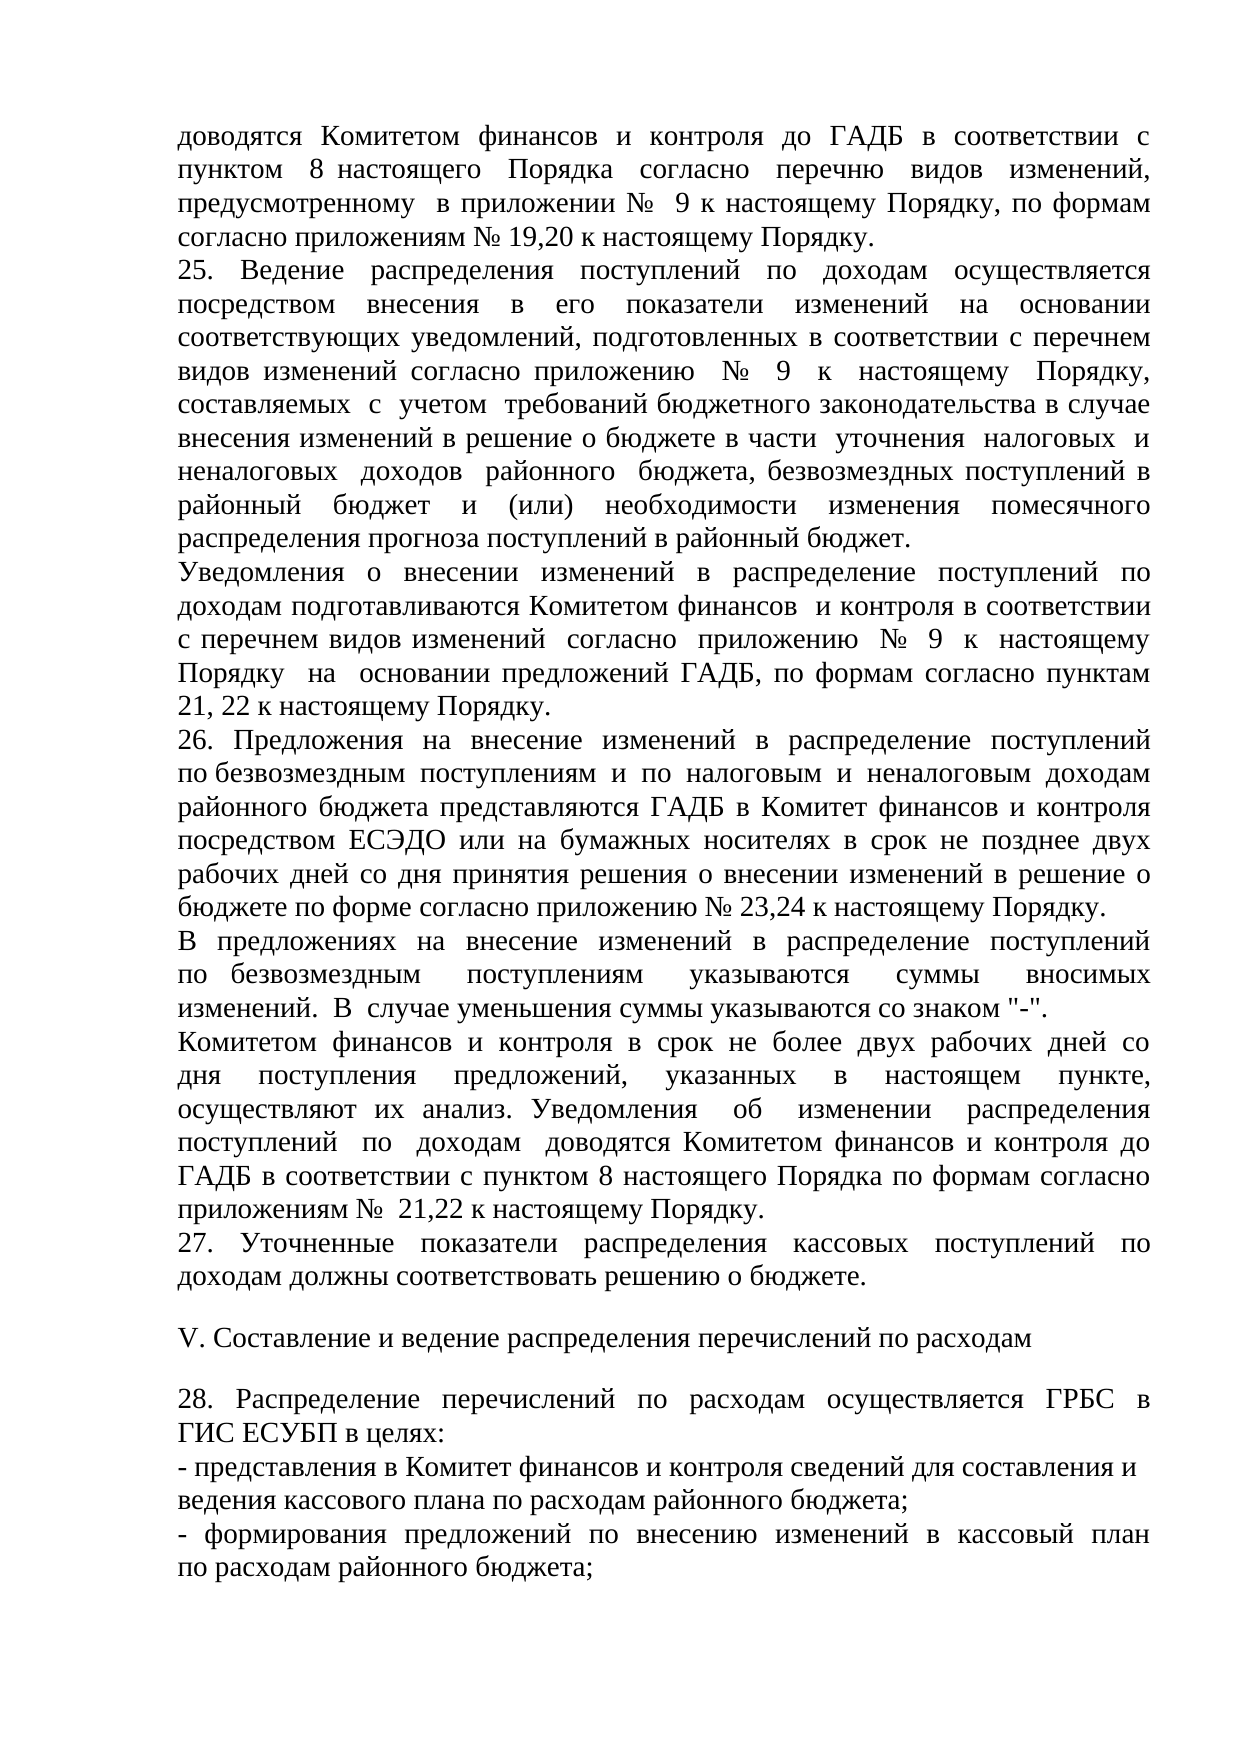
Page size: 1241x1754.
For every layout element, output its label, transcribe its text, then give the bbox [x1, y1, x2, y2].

text Уведомления о внесении изменений в распределение поступлений по доходам подготавливаются Комитетом финансов и контроля в соответствии с перечнем видов изменений согласно приложению № 9 к настоящему Порядку на основании предложений ГАДБ, по формам согласно пунктам 21, 22 к настоящему Порядку. [177, 554, 1152, 722]
text В предложениях на внесение изменений в распределение поступлений по безвозмездным поступлениям указываются суммы вносимых изменений. В случае уменьшения суммы указываются со знаком "-". [177, 923, 1152, 1024]
text доводятся Комитетом финансов и контроля до ГАДБ в соответствии с пунктом 8 настоящего Порядка согласно перечню видов изменений, предусмотренному в приложении № 9 к настоящему Порядку, по формам согласно приложениям № 19,20 к настоящему Порядку. [177, 118, 1152, 252]
text ведения кассового плана по расходам районного бюджета; [177, 1482, 1152, 1516]
text Комитетом финансов и контроля в срок не более двух рабочих дней со дня поступления предложений, указанных в настоящем пункте, осуществляют их анализ. Уведомления об изменении распределения поступлений по доходам доводятся Комитетом финансов и контроля до ГАДБ в соответствии с пунктом 8 настоящего Порядка по формам согласно приложениям № 21,22 к настоящему Порядку. [177, 1024, 1152, 1225]
text - представления в Комитет финансов и контроля сведений для составления и [177, 1449, 1152, 1482]
text 25. Ведение распределения поступлений по доходам осуществляется посредством внесения в его показатели изменений на основании соответствующих уведомлений, подготовленных в соответствии с перечнем видов изменений согласно приложению № 9 к настоящему Порядку, составляемых с учетом требований бюджетного законодательства в случае внесения изменений в решение о бюджете в части уточнения налоговых и неналоговых доходов районного бюджета, безвозмездных поступлений в районный бюджет и (или) необходимости изменения помесячного распределения прогноза поступлений в районный бюджет. [177, 252, 1152, 554]
text 27. Уточненные показатели распределения кассовых поступлений по доходам должны соответствовать решению о бюджете. [177, 1225, 1152, 1292]
text 28. Распределение перечислений по расходам осуществляется ГРБС в ГИС ЕСУБП в целях: [177, 1382, 1152, 1449]
text - формирования предложений по внесению изменений в кассовый план по расходам районного бюджета; [177, 1516, 1152, 1583]
text 26. Предложения на внесение изменений в распределение поступлений по безвозмездным поступлениям и по налоговым и неналоговым доходам районного бюджета представляются ГАДБ в Комитет финансов и контроля посредством ЕСЭДО или на бумажных носителях в срок не позднее двух рабочих дней со дня принятия решения о внесении изменений в решение о бюджете по форме согласно приложению № 23,24 к настоящему Порядку. [177, 722, 1152, 923]
text V. Составление и ведение распределения перечислений по расходам [177, 1320, 1152, 1354]
